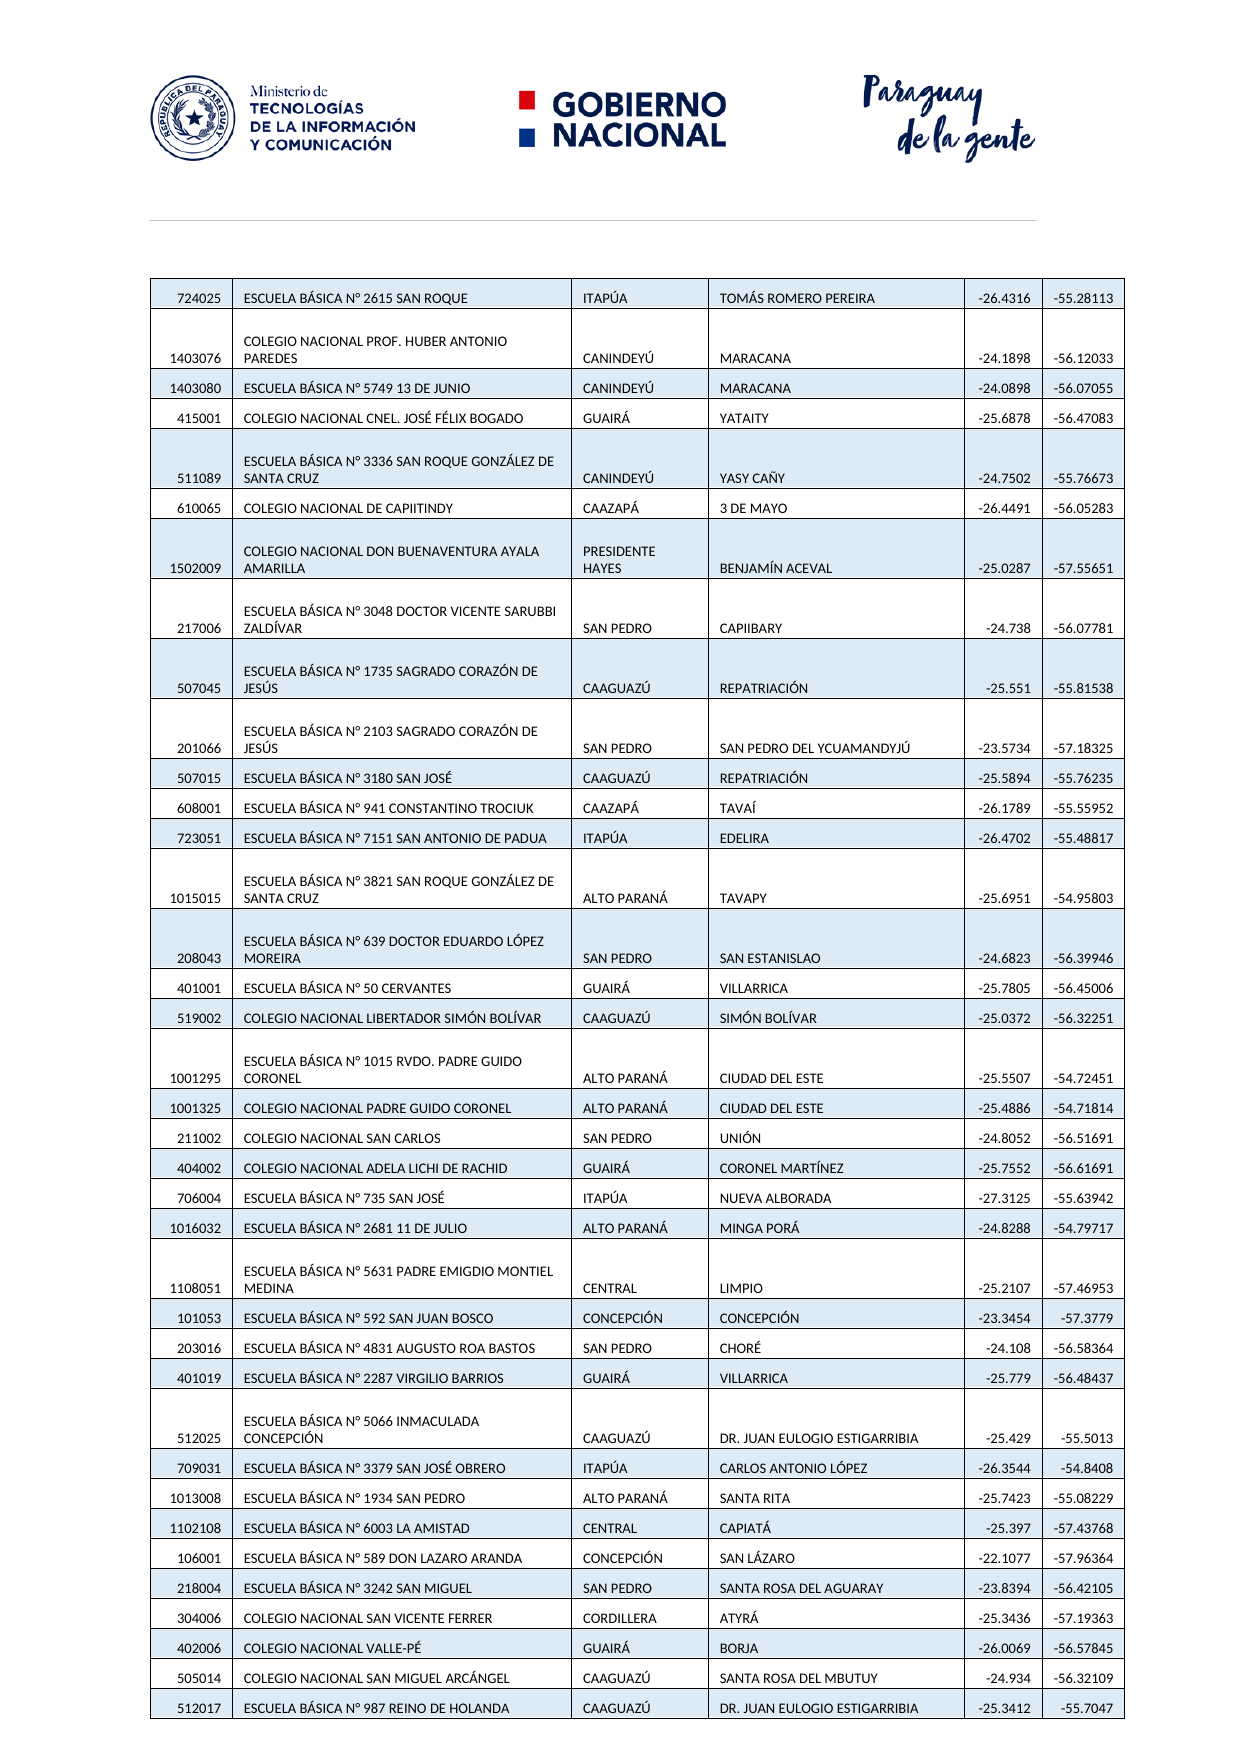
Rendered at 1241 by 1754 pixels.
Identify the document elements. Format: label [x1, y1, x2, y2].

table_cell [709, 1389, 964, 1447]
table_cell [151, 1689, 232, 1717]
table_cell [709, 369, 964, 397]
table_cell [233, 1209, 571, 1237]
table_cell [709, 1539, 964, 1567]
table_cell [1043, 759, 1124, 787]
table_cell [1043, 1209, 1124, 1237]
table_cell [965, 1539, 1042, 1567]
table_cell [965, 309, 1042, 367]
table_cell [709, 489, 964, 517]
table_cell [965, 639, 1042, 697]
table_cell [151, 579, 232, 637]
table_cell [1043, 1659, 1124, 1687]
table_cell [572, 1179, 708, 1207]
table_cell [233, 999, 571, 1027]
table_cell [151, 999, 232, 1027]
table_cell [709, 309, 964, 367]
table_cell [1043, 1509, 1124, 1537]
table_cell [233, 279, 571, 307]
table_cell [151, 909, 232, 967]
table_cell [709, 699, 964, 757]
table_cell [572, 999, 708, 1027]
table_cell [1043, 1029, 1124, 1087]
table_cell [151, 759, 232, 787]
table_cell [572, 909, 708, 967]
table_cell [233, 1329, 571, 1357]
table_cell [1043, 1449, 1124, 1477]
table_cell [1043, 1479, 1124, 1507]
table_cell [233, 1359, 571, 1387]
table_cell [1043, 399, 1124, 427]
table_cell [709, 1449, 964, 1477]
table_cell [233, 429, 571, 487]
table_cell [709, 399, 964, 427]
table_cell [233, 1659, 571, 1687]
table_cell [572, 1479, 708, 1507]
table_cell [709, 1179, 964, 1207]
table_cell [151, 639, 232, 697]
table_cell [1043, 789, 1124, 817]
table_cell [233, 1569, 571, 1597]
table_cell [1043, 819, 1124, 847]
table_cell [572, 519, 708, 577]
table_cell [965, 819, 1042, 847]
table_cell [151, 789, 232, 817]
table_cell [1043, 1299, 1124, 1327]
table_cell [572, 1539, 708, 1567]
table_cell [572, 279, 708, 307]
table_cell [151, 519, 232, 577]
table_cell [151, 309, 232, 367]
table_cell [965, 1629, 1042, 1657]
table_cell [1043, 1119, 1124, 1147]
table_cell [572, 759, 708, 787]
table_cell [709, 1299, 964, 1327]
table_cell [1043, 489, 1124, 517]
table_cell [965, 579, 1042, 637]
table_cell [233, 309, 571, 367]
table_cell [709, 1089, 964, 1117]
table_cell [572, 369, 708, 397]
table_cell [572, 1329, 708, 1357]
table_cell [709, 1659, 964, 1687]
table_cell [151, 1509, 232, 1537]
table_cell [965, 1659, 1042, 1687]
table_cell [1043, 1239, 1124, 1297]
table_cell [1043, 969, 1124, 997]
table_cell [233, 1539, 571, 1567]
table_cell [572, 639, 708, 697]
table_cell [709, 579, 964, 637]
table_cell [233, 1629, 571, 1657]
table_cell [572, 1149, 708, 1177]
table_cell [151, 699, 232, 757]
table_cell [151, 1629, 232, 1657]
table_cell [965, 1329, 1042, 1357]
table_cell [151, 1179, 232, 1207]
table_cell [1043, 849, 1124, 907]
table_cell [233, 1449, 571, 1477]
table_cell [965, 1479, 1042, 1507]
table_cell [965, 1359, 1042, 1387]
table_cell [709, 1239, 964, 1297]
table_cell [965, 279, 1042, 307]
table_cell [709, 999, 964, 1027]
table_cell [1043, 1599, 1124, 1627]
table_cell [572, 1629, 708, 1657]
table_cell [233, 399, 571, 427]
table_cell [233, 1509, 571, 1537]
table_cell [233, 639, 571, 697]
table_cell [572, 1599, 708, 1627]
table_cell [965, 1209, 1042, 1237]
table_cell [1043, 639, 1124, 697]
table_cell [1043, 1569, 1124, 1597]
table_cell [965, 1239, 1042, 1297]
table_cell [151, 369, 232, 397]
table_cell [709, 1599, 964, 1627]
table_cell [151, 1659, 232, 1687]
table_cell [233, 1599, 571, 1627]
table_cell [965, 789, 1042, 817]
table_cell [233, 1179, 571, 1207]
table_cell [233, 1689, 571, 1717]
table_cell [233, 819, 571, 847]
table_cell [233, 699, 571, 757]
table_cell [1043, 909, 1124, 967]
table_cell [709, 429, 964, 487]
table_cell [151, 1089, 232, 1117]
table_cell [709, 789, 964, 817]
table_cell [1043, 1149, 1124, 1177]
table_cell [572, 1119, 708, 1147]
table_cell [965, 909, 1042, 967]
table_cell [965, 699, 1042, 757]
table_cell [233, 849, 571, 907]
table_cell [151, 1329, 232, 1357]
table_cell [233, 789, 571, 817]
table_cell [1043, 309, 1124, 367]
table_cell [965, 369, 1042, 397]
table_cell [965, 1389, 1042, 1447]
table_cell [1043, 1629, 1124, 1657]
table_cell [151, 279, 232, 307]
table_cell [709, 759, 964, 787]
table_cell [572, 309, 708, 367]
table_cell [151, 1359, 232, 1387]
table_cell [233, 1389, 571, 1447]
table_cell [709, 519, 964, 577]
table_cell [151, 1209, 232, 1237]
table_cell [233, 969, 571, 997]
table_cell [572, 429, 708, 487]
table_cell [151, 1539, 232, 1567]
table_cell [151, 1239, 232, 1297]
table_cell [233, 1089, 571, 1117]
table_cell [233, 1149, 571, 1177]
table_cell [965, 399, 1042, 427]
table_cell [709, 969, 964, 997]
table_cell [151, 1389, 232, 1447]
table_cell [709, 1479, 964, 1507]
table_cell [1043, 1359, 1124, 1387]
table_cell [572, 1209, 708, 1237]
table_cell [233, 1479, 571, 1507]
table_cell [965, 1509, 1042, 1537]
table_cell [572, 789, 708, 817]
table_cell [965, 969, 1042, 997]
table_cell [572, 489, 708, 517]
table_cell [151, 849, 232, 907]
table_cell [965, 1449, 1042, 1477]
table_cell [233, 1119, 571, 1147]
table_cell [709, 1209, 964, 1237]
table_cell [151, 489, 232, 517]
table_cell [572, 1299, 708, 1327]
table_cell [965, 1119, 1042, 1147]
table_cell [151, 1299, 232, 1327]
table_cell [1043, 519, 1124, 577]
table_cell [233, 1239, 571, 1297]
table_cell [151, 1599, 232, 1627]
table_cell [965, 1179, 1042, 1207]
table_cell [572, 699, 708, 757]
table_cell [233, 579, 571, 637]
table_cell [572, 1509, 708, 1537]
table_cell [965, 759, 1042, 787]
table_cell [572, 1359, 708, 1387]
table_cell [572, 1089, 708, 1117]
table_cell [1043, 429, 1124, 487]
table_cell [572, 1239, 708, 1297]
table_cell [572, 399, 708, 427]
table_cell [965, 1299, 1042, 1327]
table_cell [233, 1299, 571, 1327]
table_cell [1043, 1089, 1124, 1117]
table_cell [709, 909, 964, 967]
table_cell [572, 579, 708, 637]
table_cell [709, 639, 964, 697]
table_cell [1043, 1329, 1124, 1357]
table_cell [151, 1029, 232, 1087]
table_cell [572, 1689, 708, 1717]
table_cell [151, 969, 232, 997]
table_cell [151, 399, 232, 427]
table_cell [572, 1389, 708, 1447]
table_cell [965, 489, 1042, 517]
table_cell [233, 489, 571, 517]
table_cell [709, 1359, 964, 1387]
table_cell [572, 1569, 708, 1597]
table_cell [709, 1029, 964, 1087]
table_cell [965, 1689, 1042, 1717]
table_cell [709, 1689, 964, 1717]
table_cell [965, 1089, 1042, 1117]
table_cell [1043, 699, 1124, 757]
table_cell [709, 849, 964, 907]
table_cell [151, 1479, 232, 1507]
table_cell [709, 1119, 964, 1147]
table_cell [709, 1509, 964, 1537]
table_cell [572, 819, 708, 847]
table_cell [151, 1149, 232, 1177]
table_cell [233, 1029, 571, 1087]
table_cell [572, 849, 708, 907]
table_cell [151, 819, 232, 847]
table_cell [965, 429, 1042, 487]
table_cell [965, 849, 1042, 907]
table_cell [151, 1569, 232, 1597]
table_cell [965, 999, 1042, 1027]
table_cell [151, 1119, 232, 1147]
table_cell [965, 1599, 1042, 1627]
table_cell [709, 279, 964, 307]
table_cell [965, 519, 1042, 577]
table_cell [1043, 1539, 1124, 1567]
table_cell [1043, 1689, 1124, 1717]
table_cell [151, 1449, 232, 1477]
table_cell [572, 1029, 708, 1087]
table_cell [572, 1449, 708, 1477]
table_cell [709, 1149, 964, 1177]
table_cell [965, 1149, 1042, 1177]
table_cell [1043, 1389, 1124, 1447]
picture [150, 75, 1035, 163]
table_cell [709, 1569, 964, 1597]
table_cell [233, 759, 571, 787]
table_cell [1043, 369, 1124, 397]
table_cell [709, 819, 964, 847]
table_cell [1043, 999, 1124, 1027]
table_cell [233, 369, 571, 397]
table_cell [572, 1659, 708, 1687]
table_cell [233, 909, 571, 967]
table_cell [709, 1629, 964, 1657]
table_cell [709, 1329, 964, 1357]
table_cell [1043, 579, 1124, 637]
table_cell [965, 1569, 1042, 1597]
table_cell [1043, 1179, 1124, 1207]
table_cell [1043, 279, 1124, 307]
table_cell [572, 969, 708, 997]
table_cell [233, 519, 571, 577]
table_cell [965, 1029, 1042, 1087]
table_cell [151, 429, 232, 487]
